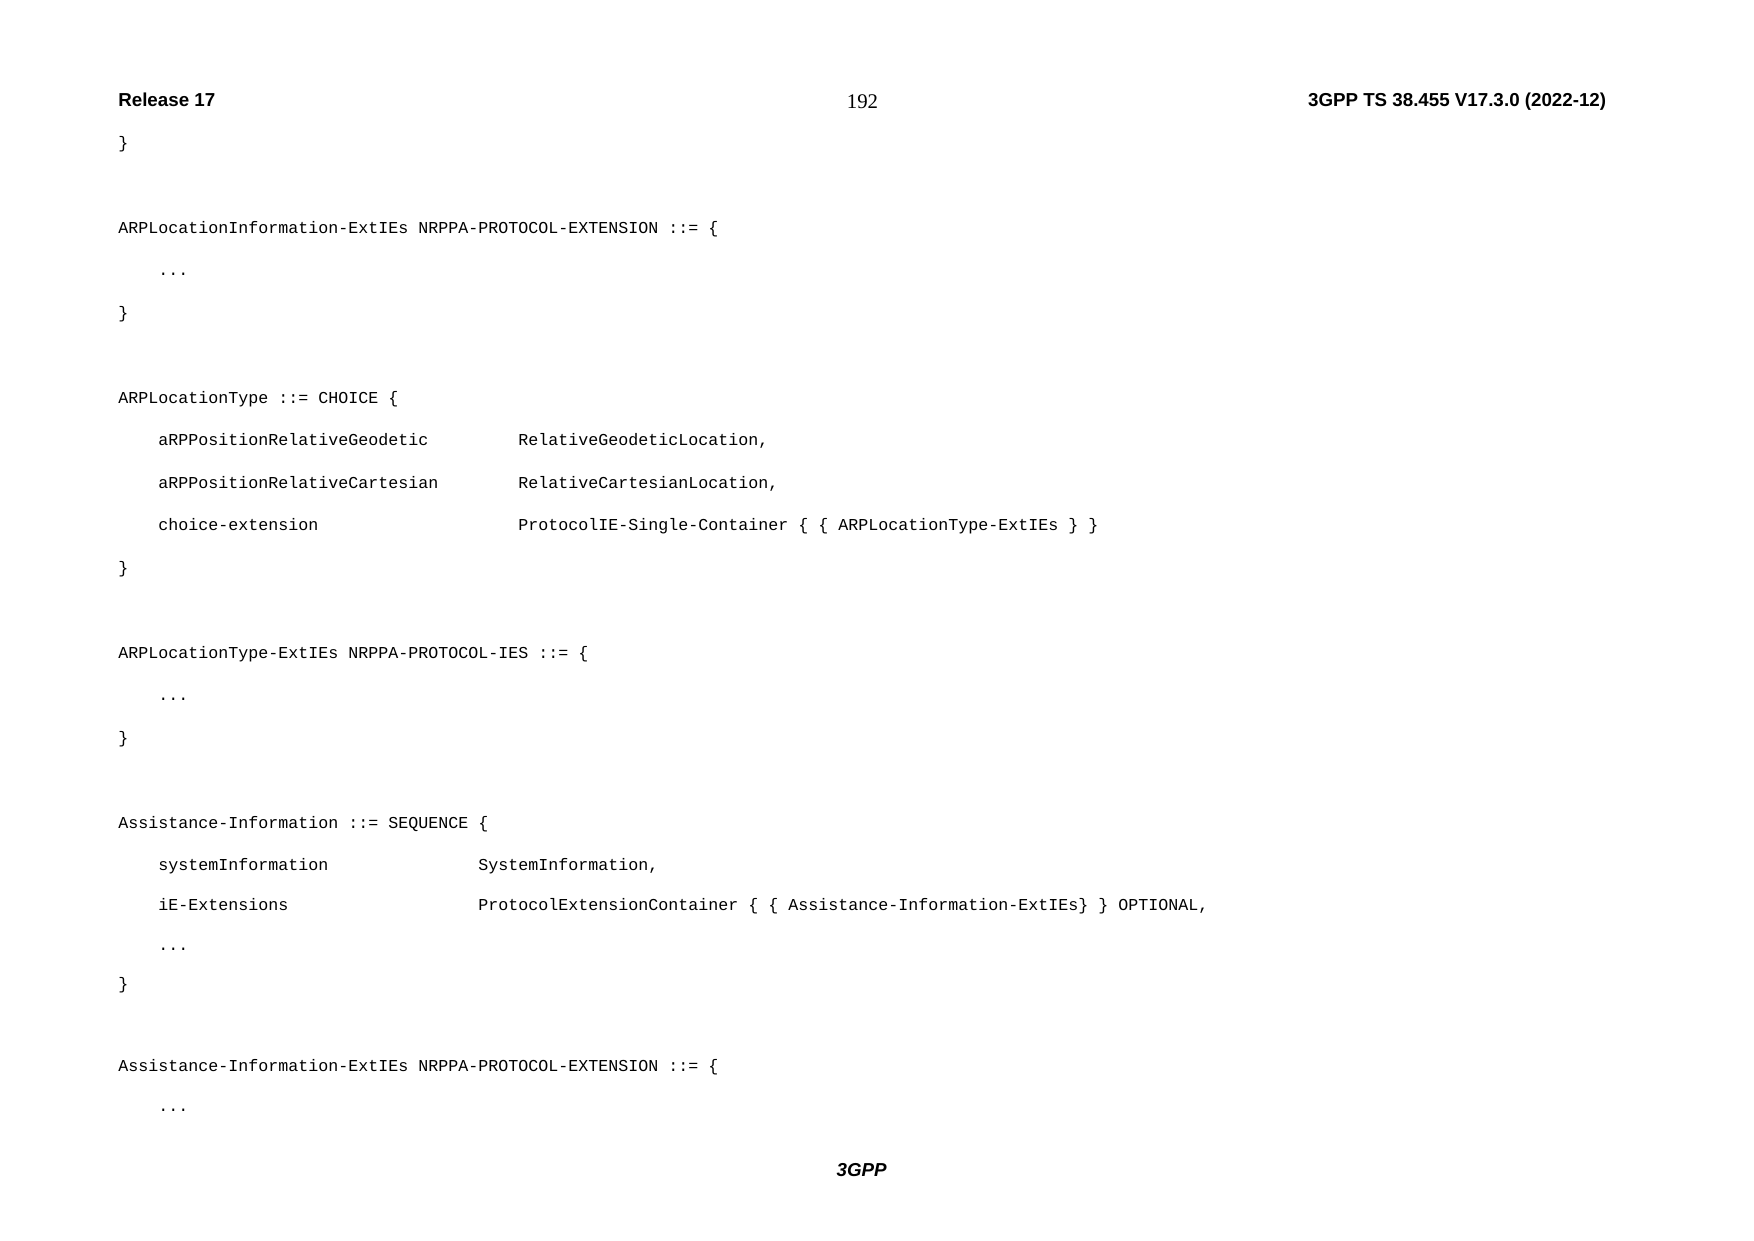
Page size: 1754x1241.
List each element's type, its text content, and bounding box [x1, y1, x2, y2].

text choice-extension ProtocolIE-Single-Container { { ARPLocationType-ExtIEs } } [118, 517, 1606, 536]
text ARPLocationType-ExtIEs NRPPA-PROTOCOL-IES ::= { [118, 644, 1606, 663]
text } [118, 729, 1606, 748]
text systemInformation SystemInformation, [118, 857, 1606, 876]
text ... [118, 1098, 1606, 1117]
text Assistance-Information-ExtIEs NRPPA-PROTOCOL-EXTENSION ::= { [118, 1058, 1606, 1077]
text aRPPositionRelativeGeodetic RelativeGeodeticLocation, [118, 432, 1606, 451]
text ARPLocationType ::= CHOICE { [118, 389, 1606, 408]
text ... [118, 262, 1606, 281]
text ARPLocationInformation-ExtIEs NRPPA-PROTOCOL-EXTENSION ::= { [118, 219, 1606, 238]
text iE-Extensions ProtocolExtensionContainer { { Assistance-Information-ExtIEs} } OPTIONAL, [118, 896, 1606, 915]
text } [118, 976, 1606, 995]
text } [118, 304, 1606, 323]
text } [118, 134, 1606, 153]
text ... [118, 936, 1606, 955]
text ... [118, 687, 1606, 706]
text } [118, 559, 1606, 578]
text aRPPositionRelativeCartesian RelativeCartesianLocation, [118, 474, 1606, 493]
text Assistance-Information ::= SEQUENCE { [118, 814, 1606, 833]
